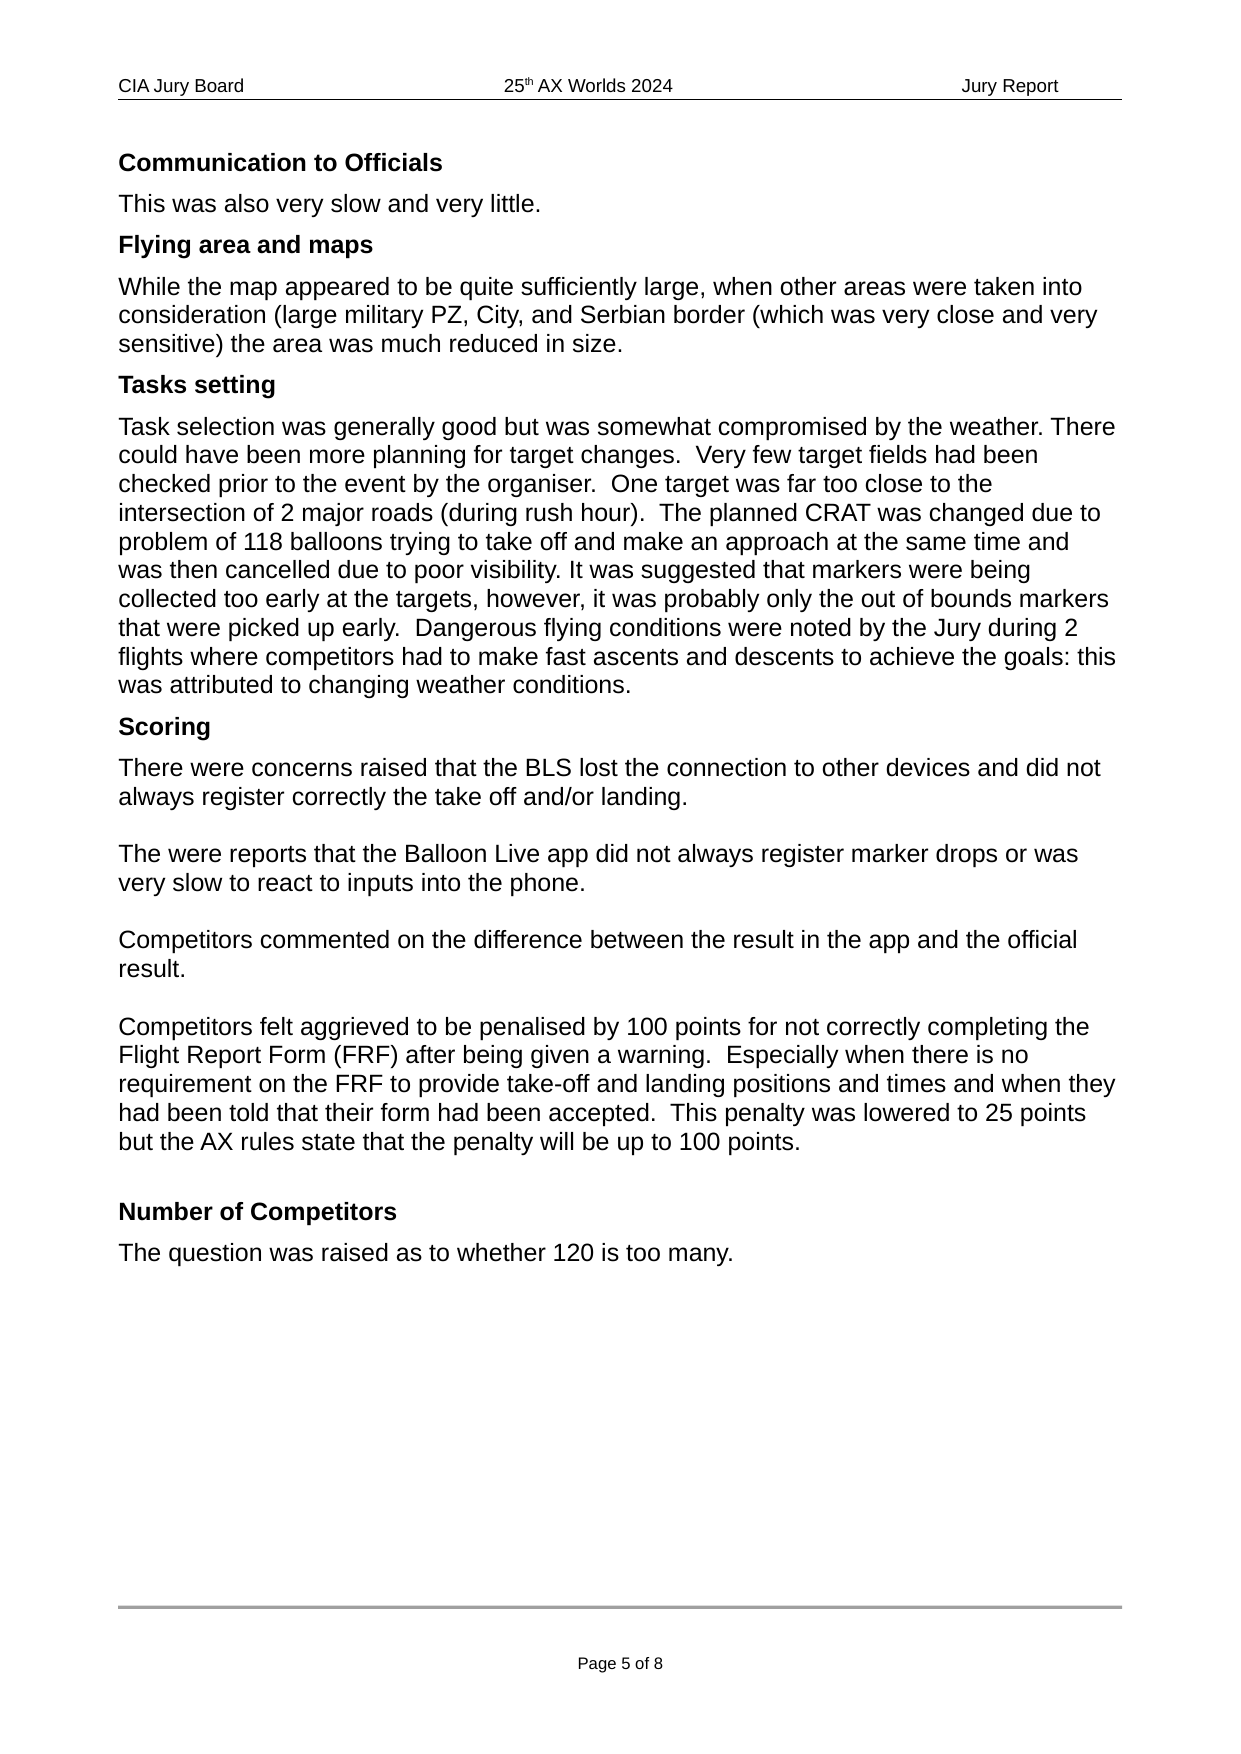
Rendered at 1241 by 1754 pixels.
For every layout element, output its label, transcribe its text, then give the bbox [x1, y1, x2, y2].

text Competitors commented on the difference between the result in the app and the official result. [118, 925, 1122, 983]
text There were concerns raised that the BLS lost the connection to other devices and did not always register correctly the take off and/or landing. [118, 753, 1122, 810]
text Communication to Officials [118, 148, 1122, 176]
text Number of Competitors [118, 1196, 1122, 1225]
text The question was raised as to whether 120 is too many. [118, 1238, 1122, 1266]
text Tasks setting [118, 370, 1122, 399]
text Task selection was generally good but was somewhat compromised by the weather. There could have been more planning for target changes. Very few target fields had been checked prior to the event by the organiser. One target was far too close to the intersection of 2 major roads (during rush hour). The planned CRAT was changed due to problem of 118 balloons trying to take off and make an approach at the same time and was then cancelled due to poor visibility. It was suggested that markers were being collected too early at the targets, however, it was probably only the out of bounds markers that were picked up early. Dangerous flying conditions were noted by the Jury during 2 flights where competitors had to make fast ascents and descents to achieve the goals: this was attributed to changing weather conditions. [118, 411, 1122, 699]
text Flying area and maps [118, 230, 1122, 259]
text Scoring [118, 711, 1122, 740]
text The were reports that the Balloon Live app did not always register marker drops or was very slow to react to inputs into the phone. [118, 839, 1122, 896]
text Competitors felt aggrieved to be penalised by 100 points for not correctly completing the Flight Report Form (FRF) after being given a warning. Especially when there is no requirement on the FRF to provide take-off and landing positions and times and when they had been told that their form had been accepted. This penalty was lowered to 25 points but the AX rules state that the penalty will be up to 100 points. [118, 1011, 1122, 1155]
text While the map appeared to be quite sufficiently large, when other areas were taken into consideration (large military PZ, City, and Serbian border (which was very close and very sensitive) the area was much reduced in size. [118, 271, 1122, 358]
text This was also very slow and very little. [118, 189, 1122, 218]
